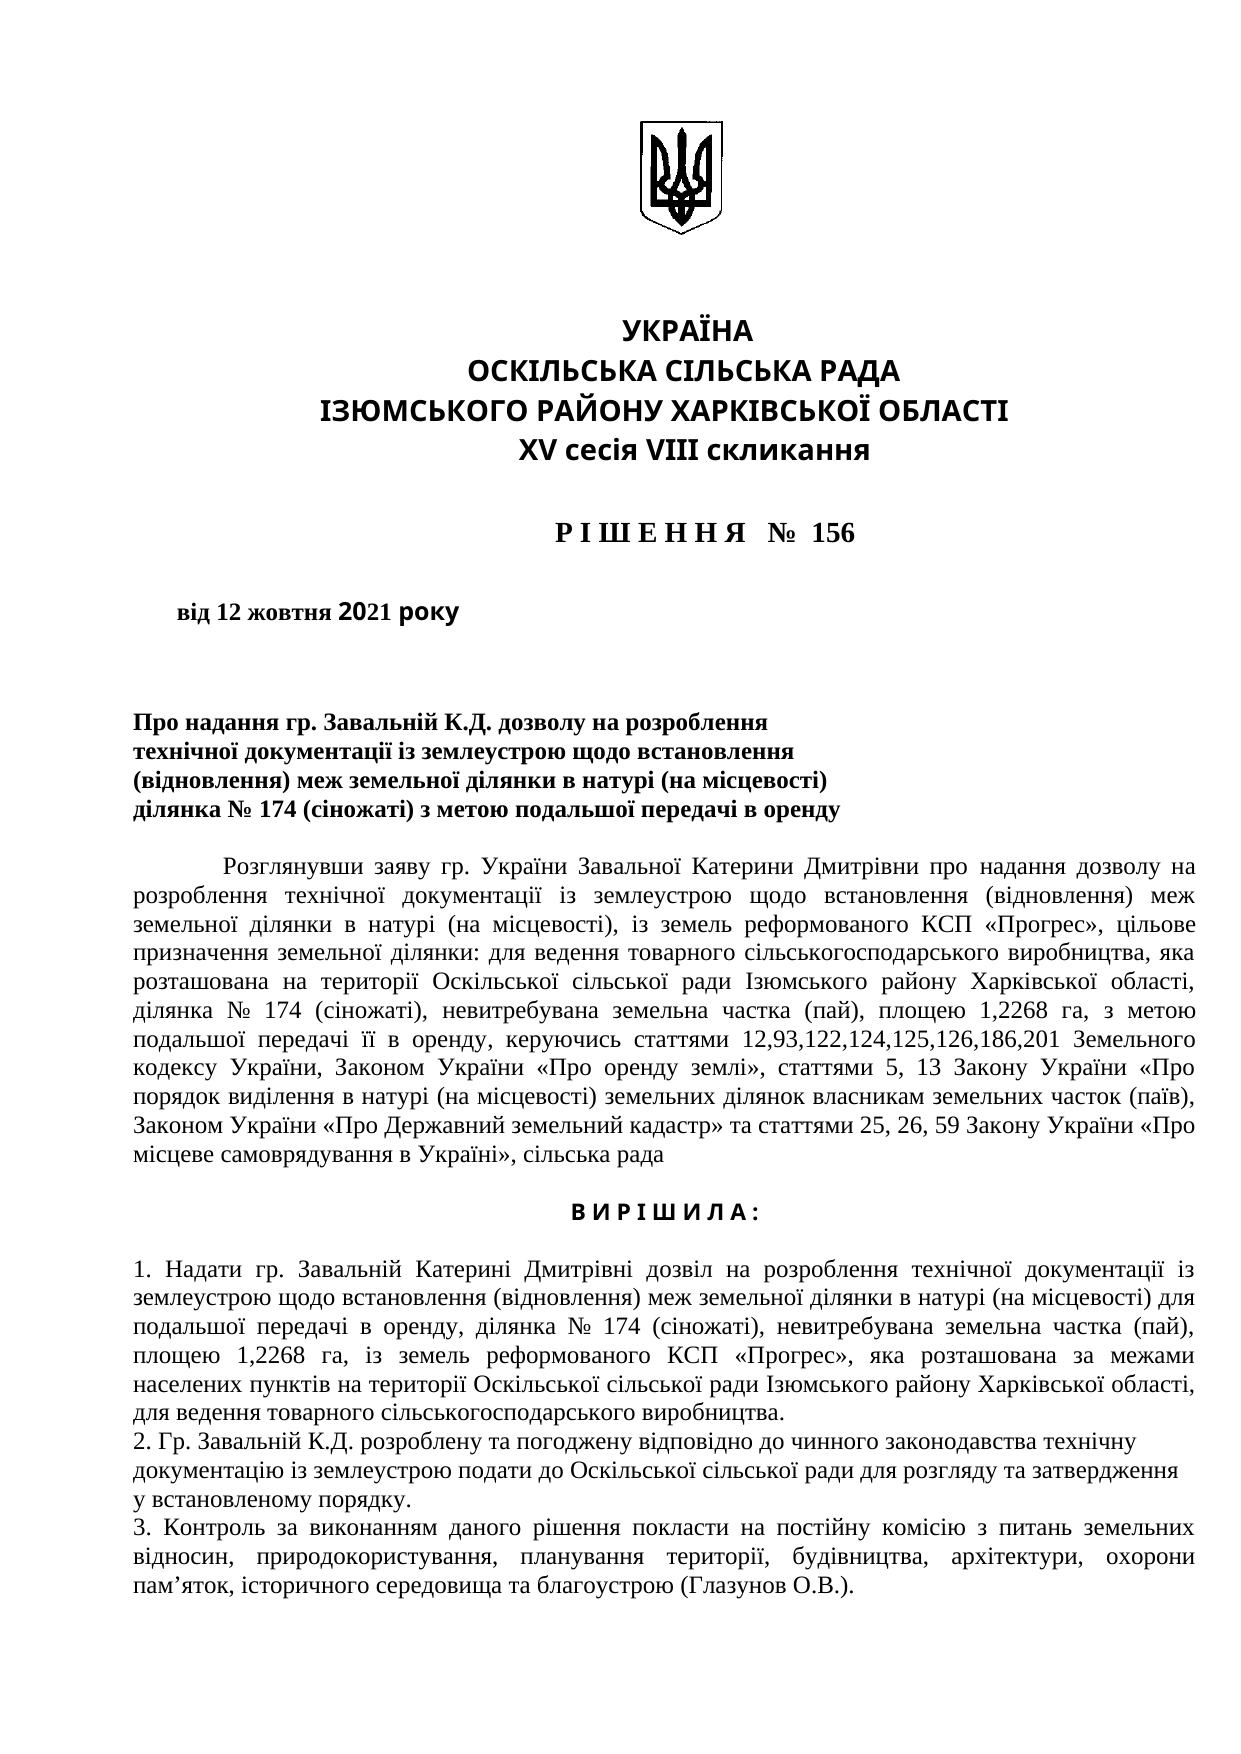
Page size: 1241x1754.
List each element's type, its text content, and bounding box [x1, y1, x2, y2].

text XV сесія VІІІ скликання [133, 429, 1196, 469]
text УКРАЇНА [133, 310, 1196, 350]
text від 12 жовтня 2021 року [133, 594, 1196, 628]
text (відновлення) меж земельної ділянки в натурі (на місцевості) [133, 765, 1196, 794]
text ділянка № 174 (сіножаті) з метою подальшої передачі в оренду [133, 794, 1196, 822]
text ІЗЮМСЬКОГО РАЙОНУ ХАРКІВСЬКОЇ ОБЛАСТІ [133, 390, 1196, 429]
text Про надання гр. Завальній К.Д. дозволу на розроблення [133, 707, 1196, 736]
text 3. Контроль за виконанням даного рішення покласти на постійну комісію з питань земельних відносин, природокористування, планування території, будівництва, архітектури, охорони пам’яток, історичного середовища та благоустрою (Глазунов О.В.). [133, 1512, 1196, 1599]
text 1. Надати гр. Завальній Катерині Дмитрівні дозвіл на розроблення технічної документації із землеустрою щодо встановлення (відновлення) меж земельної ділянки в натурі (на місцевості) для подальшої передачі в оренду, ділянка № 174 (сіножаті), невитребувана земельна частка (пай), площею 1,2268 га, із земель реформованого КСП «Прогрес», яка розташована за межами населених пунктів на території Оскільської сільської ради Ізюмського району Харківської області, для ведення товарного сільськогосподарського виробництва. [133, 1254, 1196, 1426]
text ОСКІЛЬСЬКА СІЛЬСЬКА РАДА [133, 350, 1196, 390]
text технічної документації із землеустрою щодо встановлення [133, 736, 1196, 765]
text Розглянувши заяву гр. України Завальної Катерини Дмитрівни про надання дозволу на розроблення технічної документації із землеустрою щодо встановлення (відновлення) меж земельної ділянки в натурі (на місцевості), із земель реформованого КСП «Прогрес», цільове призначення земельної ділянки: для ведення товарного сільськогосподарського виробництва, яка розташована на території Оскільської сільської ради Ізюмського району Харківської області, ділянка № 174 (сіножаті), невитребувана земельна частка (пай), площею 1,2268 га, з метою подальшої передачі її в оренду, керуючись статтями 12,93,122,124,125,126,186,201 Земельного кодексу України, Законом України «Про оренду землі», статтями 5, 13 Закону України «Про порядок виділення в натурі (на місцевості) земельних ділянок власникам земельних часток (паїв), Законом України «Про Державний земельний кадастр» та статтями 25, 26, 59 Закону України «Про місцеве самоврядування в Україні», сільська рада [133, 851, 1196, 1167]
table_header [144, 118, 1163, 310]
text Р І Ш Е Н Н Я № 156 [183, 515, 1196, 548]
text В И Р І Ш И Л А : [133, 1196, 1196, 1227]
text 2. Гр. Завальній К.Д. розроблену та погоджену відповідно до чинного законодавства технічну документацію із землеустрою подати до Оскільської сільської ради для розгляду та затвердження у встановленому порядку. [133, 1426, 1196, 1512]
